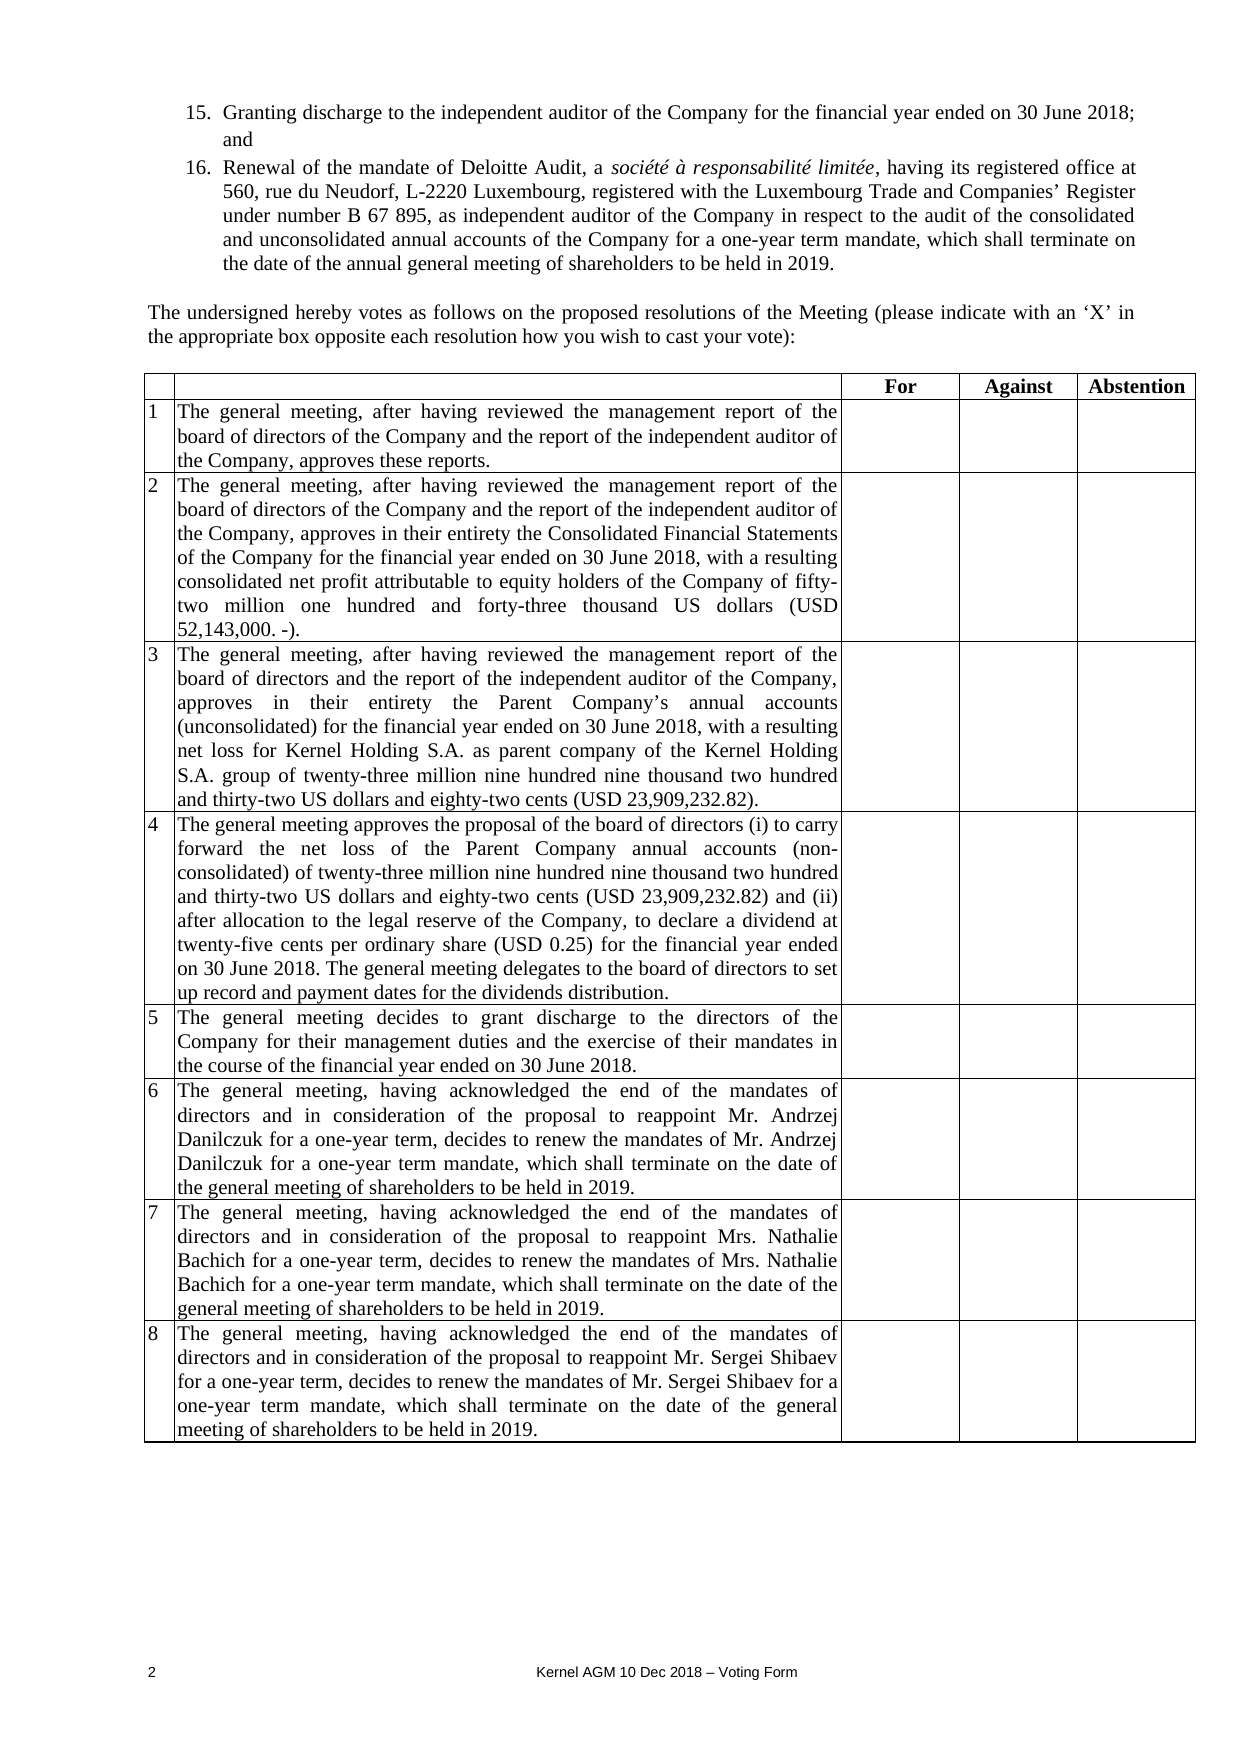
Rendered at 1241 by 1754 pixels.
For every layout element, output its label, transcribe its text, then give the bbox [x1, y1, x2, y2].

text The undersigned hereby votes as follows on the proposed resolutions of the Meeting (please indicate with an ‘X’ in the appropriate box opposite each resolution how you wish to cast your vote): [148, 300, 1137, 348]
table_cell The general meeting, having acknowledged the end of the mandates of directors and in consideration of the proposal to reappoint Mr. Andrzej Danilczuk for a one-year term, decides to renew the mandates of Mr. Andrzej Danilczuk for a one-year term mandate, which shall terminate on the date of the general meeting of shareholders to be held in 2019. [175, 1079, 841, 1199]
table_cell [960, 400, 1077, 472]
table_cell The general meeting, after having reviewed the management report of the board of directors and the report of the independent auditor of the Company, approves in their entirety the Parent Company’s annual accounts (unconsolidated) for the financial year ended on 30 June 2018, with a resulting net loss for Kernel Holding S.A. as parent company of the Kernel Holding S.A. group of twenty-three million nine hundred nine thousand two hundred and thirty-two US dollars and eighty-two cents (USD 23,909,232.82). [175, 642, 841, 811]
table_cell The general meeting, after having reviewed the management report of the board of directors of the Company and the report of the independent auditor of the Company, approves in their entirety the Consolidated Financial Statements of the Company for the financial year ended on 30 June 2018, with a resulting consolidated net profit attributable to equity holders of the Company of fifty-two million one hundred and forty-three thousand US dollars (USD 52,143,000. -). [175, 473, 841, 641]
table_cell [1078, 1321, 1195, 1441]
table_cell [842, 1005, 959, 1077]
table_cell 6 [145, 1079, 174, 1199]
table_cell [960, 1005, 1077, 1077]
table_cell [842, 1321, 959, 1441]
table_cell [842, 473, 959, 641]
list Granting discharge to the independent auditor of the Company for the financial year ended on 30 June 2018; and [185, 100, 1137, 151]
table_cell 4 [145, 812, 174, 1004]
table_cell The general meeting, after having reviewed the management report of the board of directors of the Company and the report of the independent auditor of the Company, approves these reports. [175, 400, 841, 472]
table_cell [1078, 1005, 1195, 1077]
table_cell [1078, 473, 1195, 641]
table_cell [1078, 400, 1195, 472]
table_cell [1078, 642, 1195, 811]
table_cell The general meeting approves the proposal of the board of directors (i) to carry forward the net loss of the Parent Company annual accounts (non-consolidated) of twenty-three million nine hundred nine thousand two hundred and thirty-two US dollars and eighty-two cents (USD 23,909,232.82) and (ii) after allocation to the legal reserve of the Company, to declare a dividend at twenty-five cents per ordinary share (USD 0.25) for the financial year ended on 30 June 2018. The general meeting delegates to the board of directors to set up record and payment dates for the dividends distribution. [175, 812, 841, 1004]
table_header [175, 374, 841, 398]
table_cell [960, 1321, 1077, 1441]
table_cell [842, 1079, 959, 1199]
table_cell 1 [145, 400, 174, 472]
table_cell 2 [145, 473, 174, 641]
table_cell [1078, 1200, 1195, 1320]
table_cell [1078, 1079, 1195, 1199]
table_header Against [960, 374, 1077, 398]
table_cell 8 [145, 1321, 174, 1441]
table_cell [842, 812, 959, 1004]
table_cell [960, 812, 1077, 1004]
table_cell [842, 400, 959, 472]
table_cell 3 [145, 642, 174, 811]
table_header For [842, 374, 959, 398]
table_cell The general meeting, having acknowledged the end of the mandates of directors and in consideration of the proposal to reappoint Mr. Sergei Shibaev for a one-year term, decides to renew the mandates of Mr. Sergei Shibaev for a one-year term mandate, which shall terminate on the date of the general meeting of shareholders to be held in 2019. [175, 1321, 841, 1441]
table_cell 5 [145, 1005, 174, 1077]
table_cell [960, 1200, 1077, 1320]
table_cell [960, 1079, 1077, 1199]
list Renewal of the mandate of Deloitte Audit, a société à responsabilité limitée, having its registered office at 560, rue du Neudorf, L-2220 Luxembourg, registered with the Luxembourg Trade and Companies’ Register under number B 67 895, as independent auditor of the Company in respect to the audit of the consolidated and unconsolidated annual accounts of the Company for a one-year term mandate, which shall terminate on the date of the annual general meeting of shareholders to be held in 2019. [185, 155, 1137, 275]
table_cell [960, 642, 1077, 811]
table_cell 7 [145, 1200, 174, 1320]
table_cell [960, 473, 1077, 641]
table_cell [1078, 812, 1195, 1004]
table_cell [842, 1200, 959, 1320]
table_header Abstention [1078, 374, 1195, 398]
table_cell [842, 642, 959, 811]
table_header [145, 374, 174, 398]
table_cell The general meeting, having acknowledged the end of the mandates of directors and in consideration of the proposal to reappoint Mrs. Nathalie Bachich for a one-year term, decides to renew the mandates of Mrs. Nathalie Bachich for a one-year term mandate, which shall terminate on the date of the general meeting of shareholders to be held in 2019. [175, 1200, 841, 1320]
table_cell The general meeting decides to grant discharge to the directors of the Company for their management duties and the exercise of their mandates in the course of the financial year ended on 30 June 2018. [175, 1005, 841, 1077]
